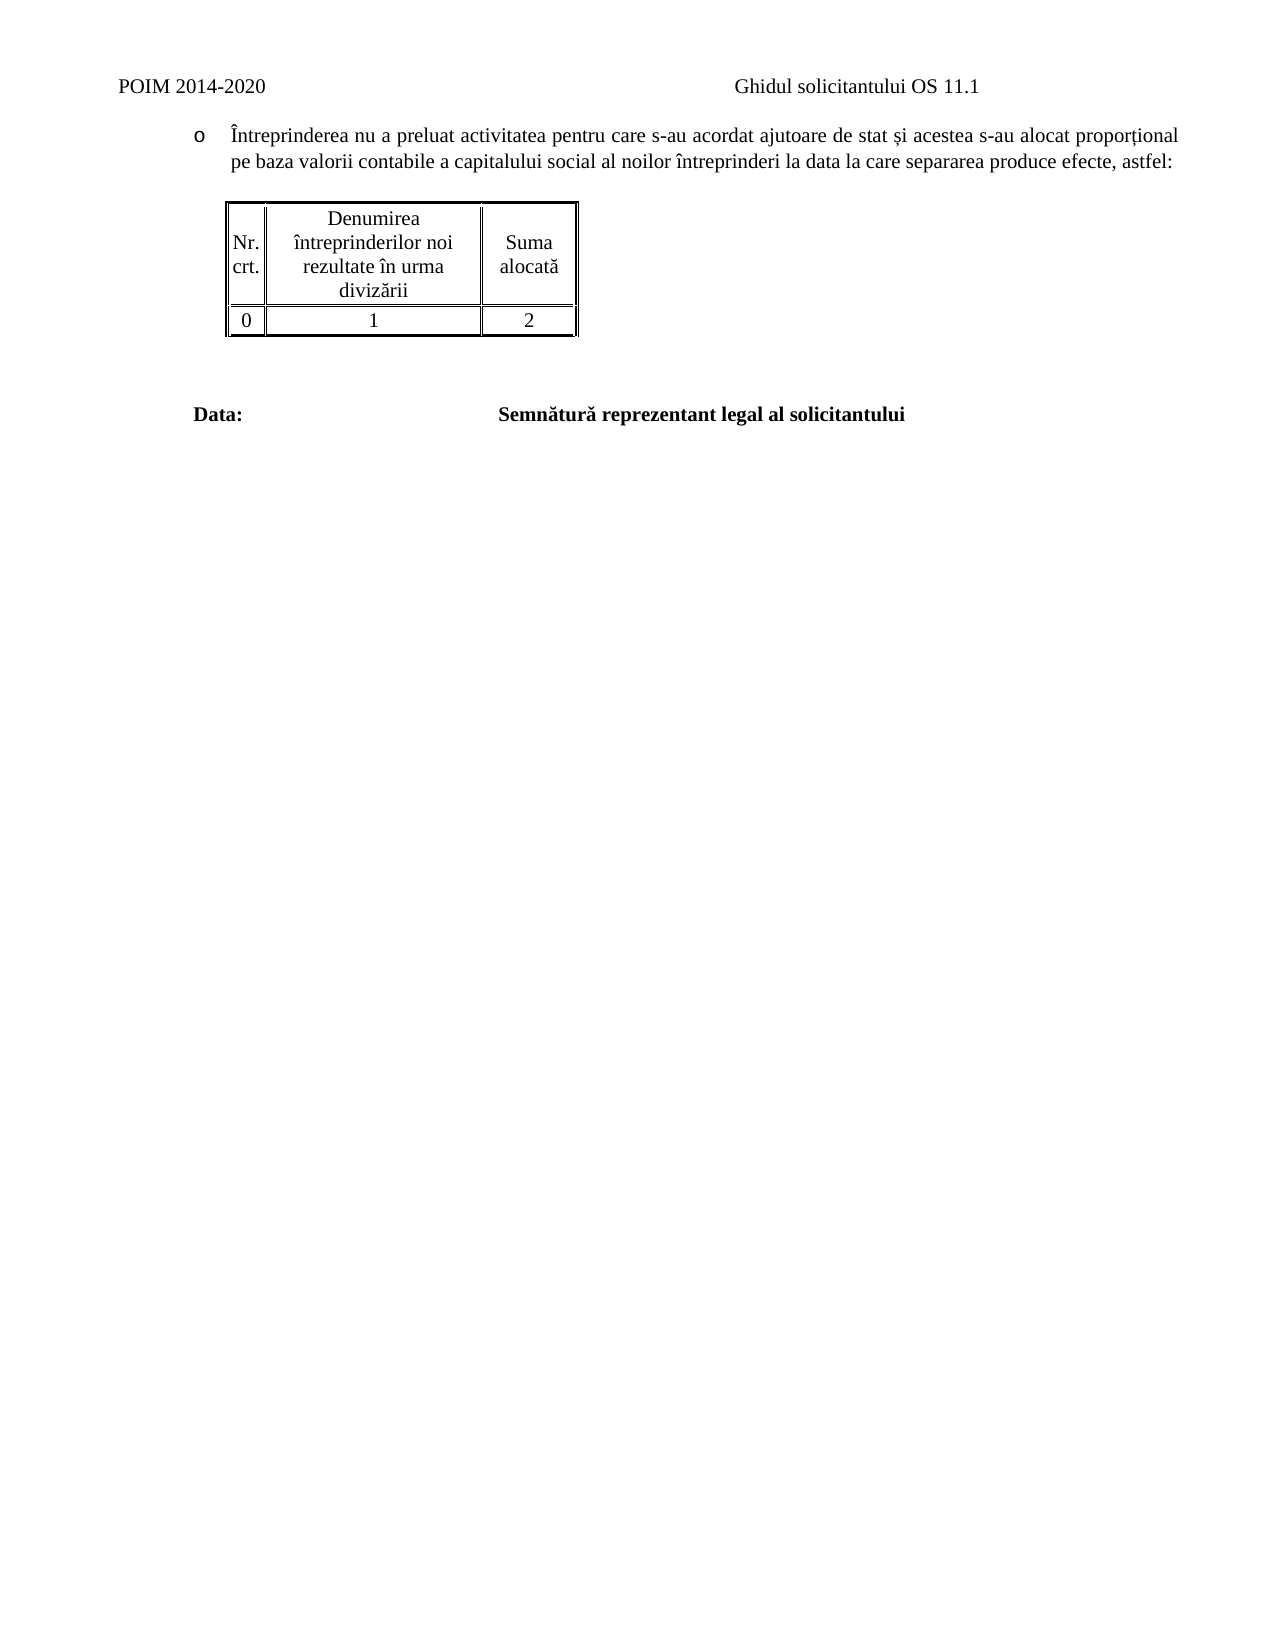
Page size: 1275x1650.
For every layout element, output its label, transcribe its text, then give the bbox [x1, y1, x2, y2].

table_cell 0 [229, 304, 264, 334]
table_cell 1 [267, 307, 480, 334]
table_header Nr. crt. [229, 204, 266, 303]
table_header Denumirea întreprinderilor noi rezultate în urma divizării [266, 204, 481, 303]
text Data: Semnăturǎ reprezentant legal al solicitantului [118, 402, 1181, 426]
list Întreprinderea nu a preluat activitatea pentru care s-au acordat ajutoare de stat și acestea s-au alocat proporțional pe baza valorii contabile a capitalului social al noilor întreprinderi la data la care separarea produce efecte, astfel: [193, 123, 1181, 173]
table_header Suma alocată [481, 204, 575, 303]
table_cell 2 [483, 304, 576, 334]
